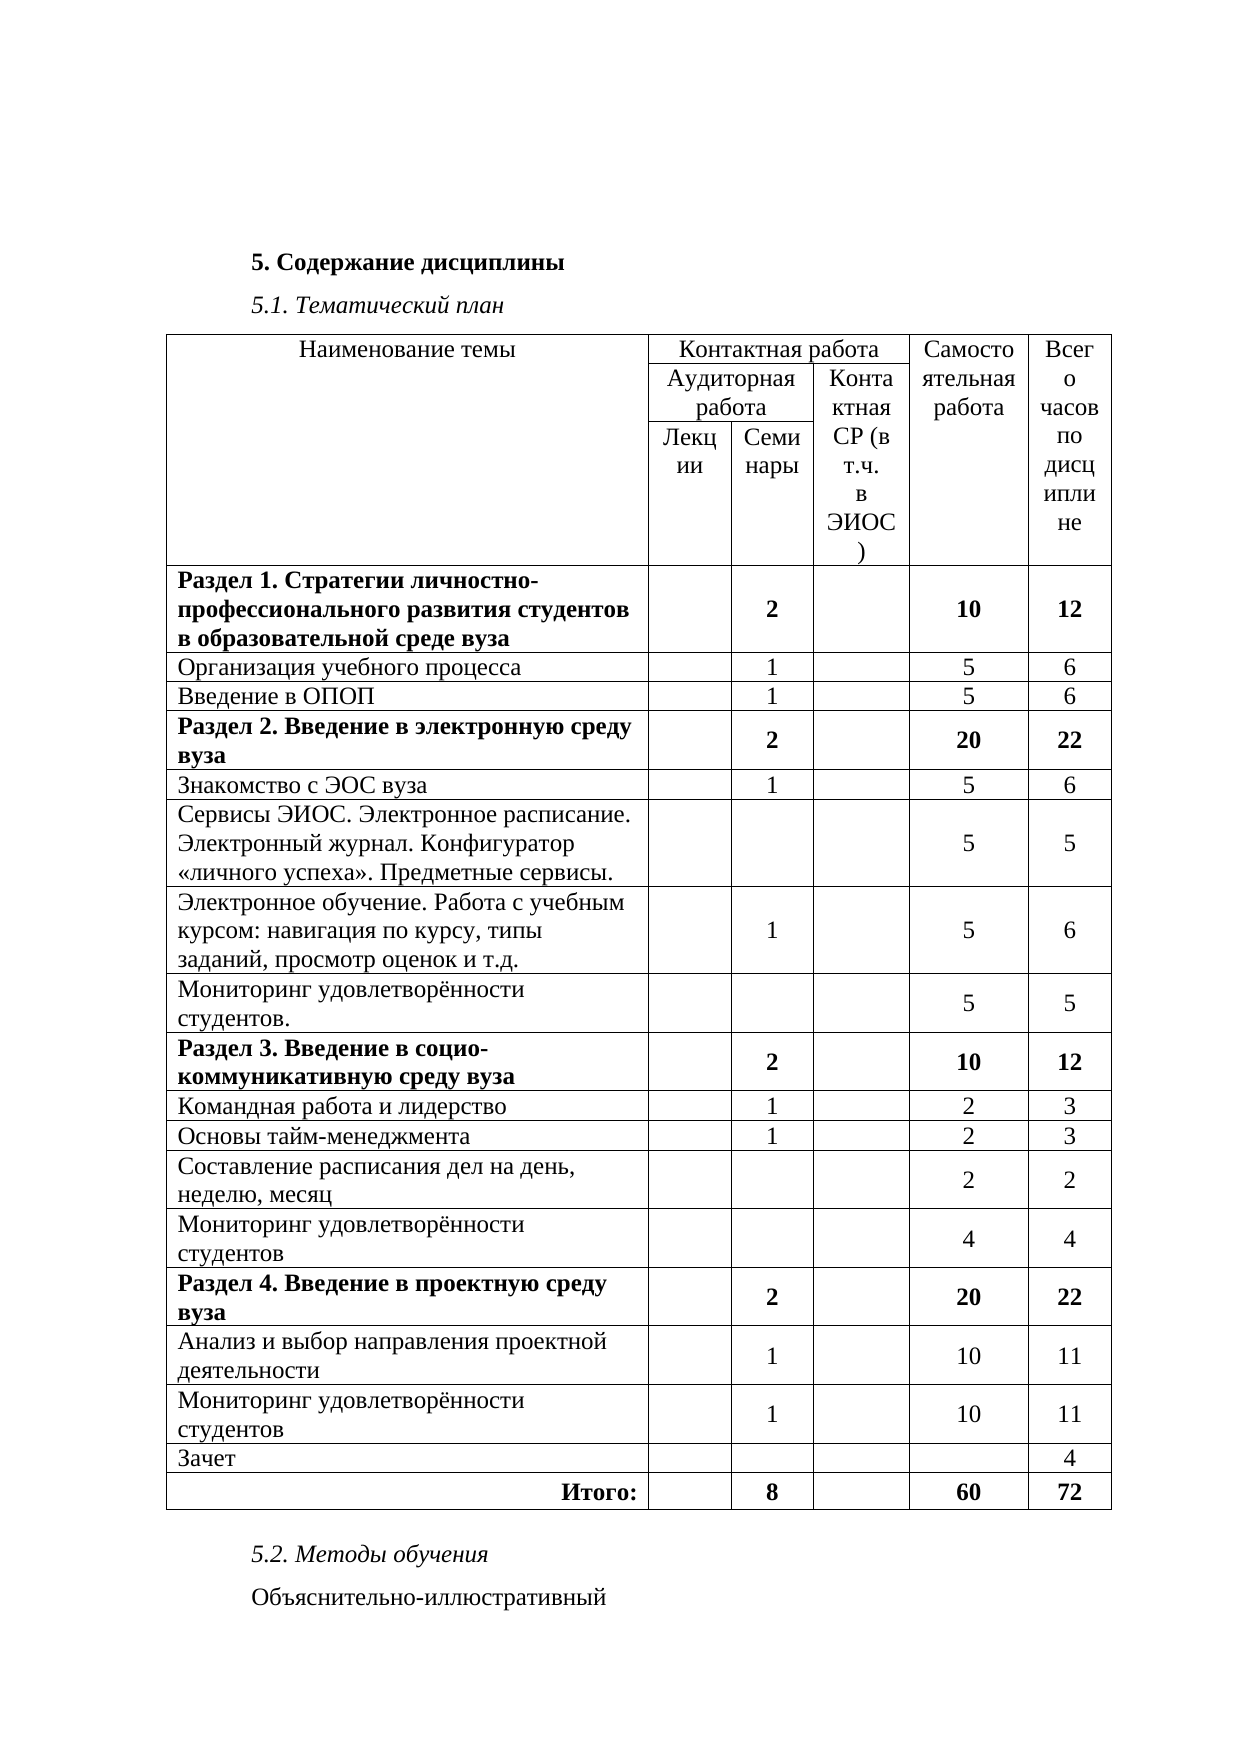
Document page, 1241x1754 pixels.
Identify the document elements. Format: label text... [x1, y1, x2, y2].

table_cell [814, 566, 909, 652]
table_cell Аудиторная работа [649, 364, 813, 421]
table_cell [814, 1268, 909, 1325]
table_cell [814, 974, 909, 1032]
table_cell 6 [1029, 770, 1111, 798]
table_cell [649, 566, 731, 652]
table_cell 8 [732, 1473, 813, 1509]
table_cell [649, 887, 731, 973]
table_cell [649, 1444, 731, 1472]
table_cell [732, 974, 813, 1032]
table_cell [649, 653, 731, 681]
table_cell [814, 1033, 909, 1090]
table_cell 5 [1029, 800, 1111, 886]
table_cell [732, 1209, 813, 1267]
table_cell Знакомство с ЭОС вуза [167, 770, 648, 798]
table_cell [814, 653, 909, 681]
table_cell 2 [732, 1268, 813, 1325]
table_cell Мониторинг удовлетворённости студентов [167, 1209, 648, 1267]
table_cell Командная работа и лидерство [167, 1091, 648, 1120]
table_cell 5 [910, 682, 1028, 710]
table_cell Анализ и выбор направления проектной деятельности [167, 1326, 648, 1384]
table_cell Введение в ОПОП [167, 682, 648, 710]
table_cell [649, 1033, 731, 1090]
table_cell 6 [1029, 682, 1111, 710]
table_cell 72 [1029, 1473, 1111, 1509]
table_cell 2 [732, 711, 813, 769]
table_cell [814, 711, 909, 769]
table_cell 60 [910, 1473, 1028, 1509]
table_cell [814, 1326, 909, 1384]
table_cell 5 [910, 800, 1028, 886]
table_cell 1 [732, 1121, 813, 1150]
table_header Всего часов по дисциплине [1029, 335, 1111, 565]
table_cell 12 [1029, 566, 1111, 652]
table_cell Раздел 1. Стратегии личностно- профессионального развития студентов в образовательной среде вуза [167, 566, 648, 652]
table_cell Основы тайм-менеджмента [167, 1121, 648, 1150]
table_cell Контактная СР (в т.ч. в ЭИОС) [814, 364, 909, 565]
table_cell Сервисы ЭИОС. Электронное расписание. Электронный журнал. Конфигуратор «личного успеха». Предметные сервисы. [167, 800, 648, 886]
table_cell Мониторинг удовлетворённости студентов. [167, 974, 648, 1032]
table_cell 12 [1029, 1033, 1111, 1090]
table_cell 1 [732, 887, 813, 973]
table_cell [649, 1121, 731, 1150]
table_cell 22 [1029, 1268, 1111, 1325]
table_cell 2 [910, 1121, 1028, 1150]
table_cell [814, 1151, 909, 1208]
table_cell 5 [910, 974, 1028, 1032]
text 5.1. Тематический план [177, 291, 1122, 319]
table_cell [649, 1385, 731, 1442]
table_cell 20 [910, 1268, 1028, 1325]
table_cell 3 [1029, 1121, 1111, 1150]
table_cell 22 [1029, 711, 1111, 769]
table_cell 6 [1029, 653, 1111, 681]
table_cell 5 [910, 887, 1028, 973]
table_cell Лекции [649, 422, 731, 565]
table_cell 5 [910, 770, 1028, 798]
table_cell [814, 1444, 909, 1472]
table_cell [732, 1151, 813, 1208]
table_cell [814, 1091, 909, 1120]
table_cell 1 [732, 653, 813, 681]
table_cell 20 [910, 711, 1028, 769]
table_cell 1 [732, 682, 813, 710]
table_cell Итого: [167, 1473, 648, 1509]
table_cell [814, 1209, 909, 1267]
table_cell Составление расписания дел на день, неделю, месяц [167, 1151, 648, 1208]
table_cell 10 [910, 566, 1028, 652]
table_cell Зачет [167, 1444, 648, 1472]
table_cell [732, 800, 813, 886]
table_cell 10 [910, 1033, 1028, 1090]
table_cell [814, 887, 909, 973]
table_cell [814, 682, 909, 710]
table_cell [814, 800, 909, 886]
table_cell 2 [732, 566, 813, 652]
table_cell 5 [1029, 974, 1111, 1032]
text Объяснительно-иллюстративный [177, 1582, 1122, 1611]
table_cell Электронное обучение. Работа с учебным курсом: навигация по курсу, типы заданий, просмотр оценок и т.д. [167, 887, 648, 973]
table_cell [649, 1473, 731, 1509]
table_cell [649, 1151, 731, 1208]
table_cell Раздел 4. Введение в проектную среду вуза [167, 1268, 648, 1325]
table_header Самостоятельная работа [910, 335, 1028, 565]
table_cell 6 [1029, 887, 1111, 973]
table_cell 4 [1029, 1209, 1111, 1267]
table_cell [814, 1385, 909, 1442]
table_cell [649, 1326, 731, 1384]
table_cell 2 [910, 1091, 1028, 1120]
table_cell 4 [1029, 1444, 1111, 1472]
table_cell 2 [732, 1033, 813, 1090]
table_header Контактная работа [649, 335, 909, 363]
table_cell [649, 974, 731, 1032]
table_cell 1 [732, 1385, 813, 1442]
table_cell 5 [910, 653, 1028, 681]
table_cell 1 [732, 770, 813, 798]
table_cell [649, 1209, 731, 1267]
table_cell Раздел 3. Введение в социо- коммуникативную среду вуза [167, 1033, 648, 1090]
table_cell [910, 1444, 1028, 1472]
table_cell [649, 800, 731, 886]
table_cell Организация учебного процесса [167, 653, 648, 681]
table_cell [732, 1444, 813, 1472]
table_cell Семинары [732, 422, 813, 565]
table_header Наименование темы [167, 335, 648, 565]
text 5.2. Методы обучения [177, 1539, 1122, 1567]
table_cell [649, 770, 731, 798]
table_cell 2 [1029, 1151, 1111, 1208]
table_cell Раздел 2. Введение в электронную среду вуза [167, 711, 648, 769]
table_cell 1 [732, 1091, 813, 1120]
text 5. Содержание дисциплины [177, 247, 1122, 276]
table_cell [649, 711, 731, 769]
table_cell 11 [1029, 1385, 1111, 1442]
table_cell 10 [910, 1385, 1028, 1442]
table_cell 2 [910, 1151, 1028, 1208]
table_cell [649, 682, 731, 710]
table_cell [649, 1268, 731, 1325]
table_cell [814, 770, 909, 798]
table_cell 11 [1029, 1326, 1111, 1384]
table_cell [649, 1091, 731, 1120]
table_cell 3 [1029, 1091, 1111, 1120]
table_cell Мониторинг удовлетворённости студентов [167, 1385, 648, 1442]
table_cell 4 [910, 1209, 1028, 1267]
table_cell 1 [732, 1326, 813, 1384]
table_cell [814, 1121, 909, 1150]
table_cell [814, 1473, 909, 1509]
table_cell 10 [910, 1326, 1028, 1384]
